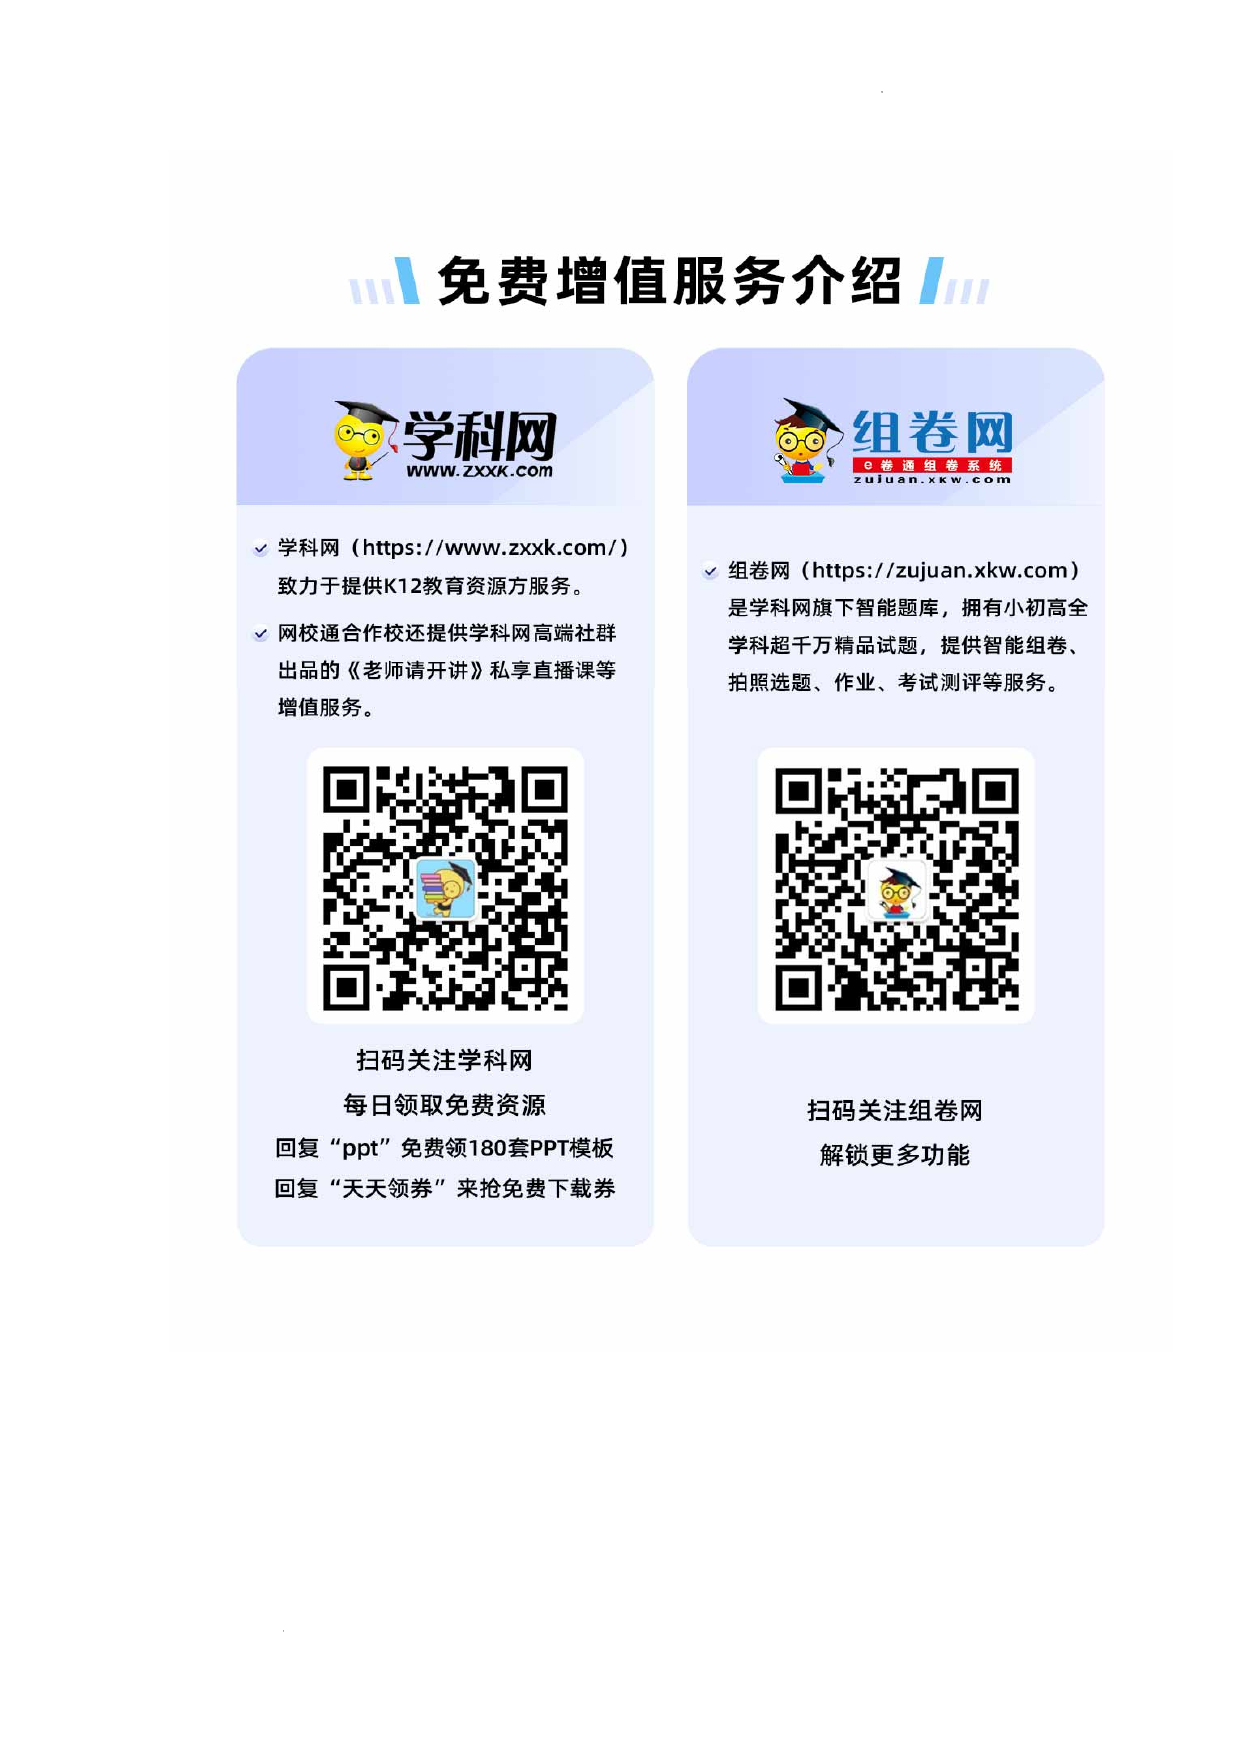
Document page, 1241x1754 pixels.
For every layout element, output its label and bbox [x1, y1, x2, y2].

picture [168, 150, 1173, 1352]
